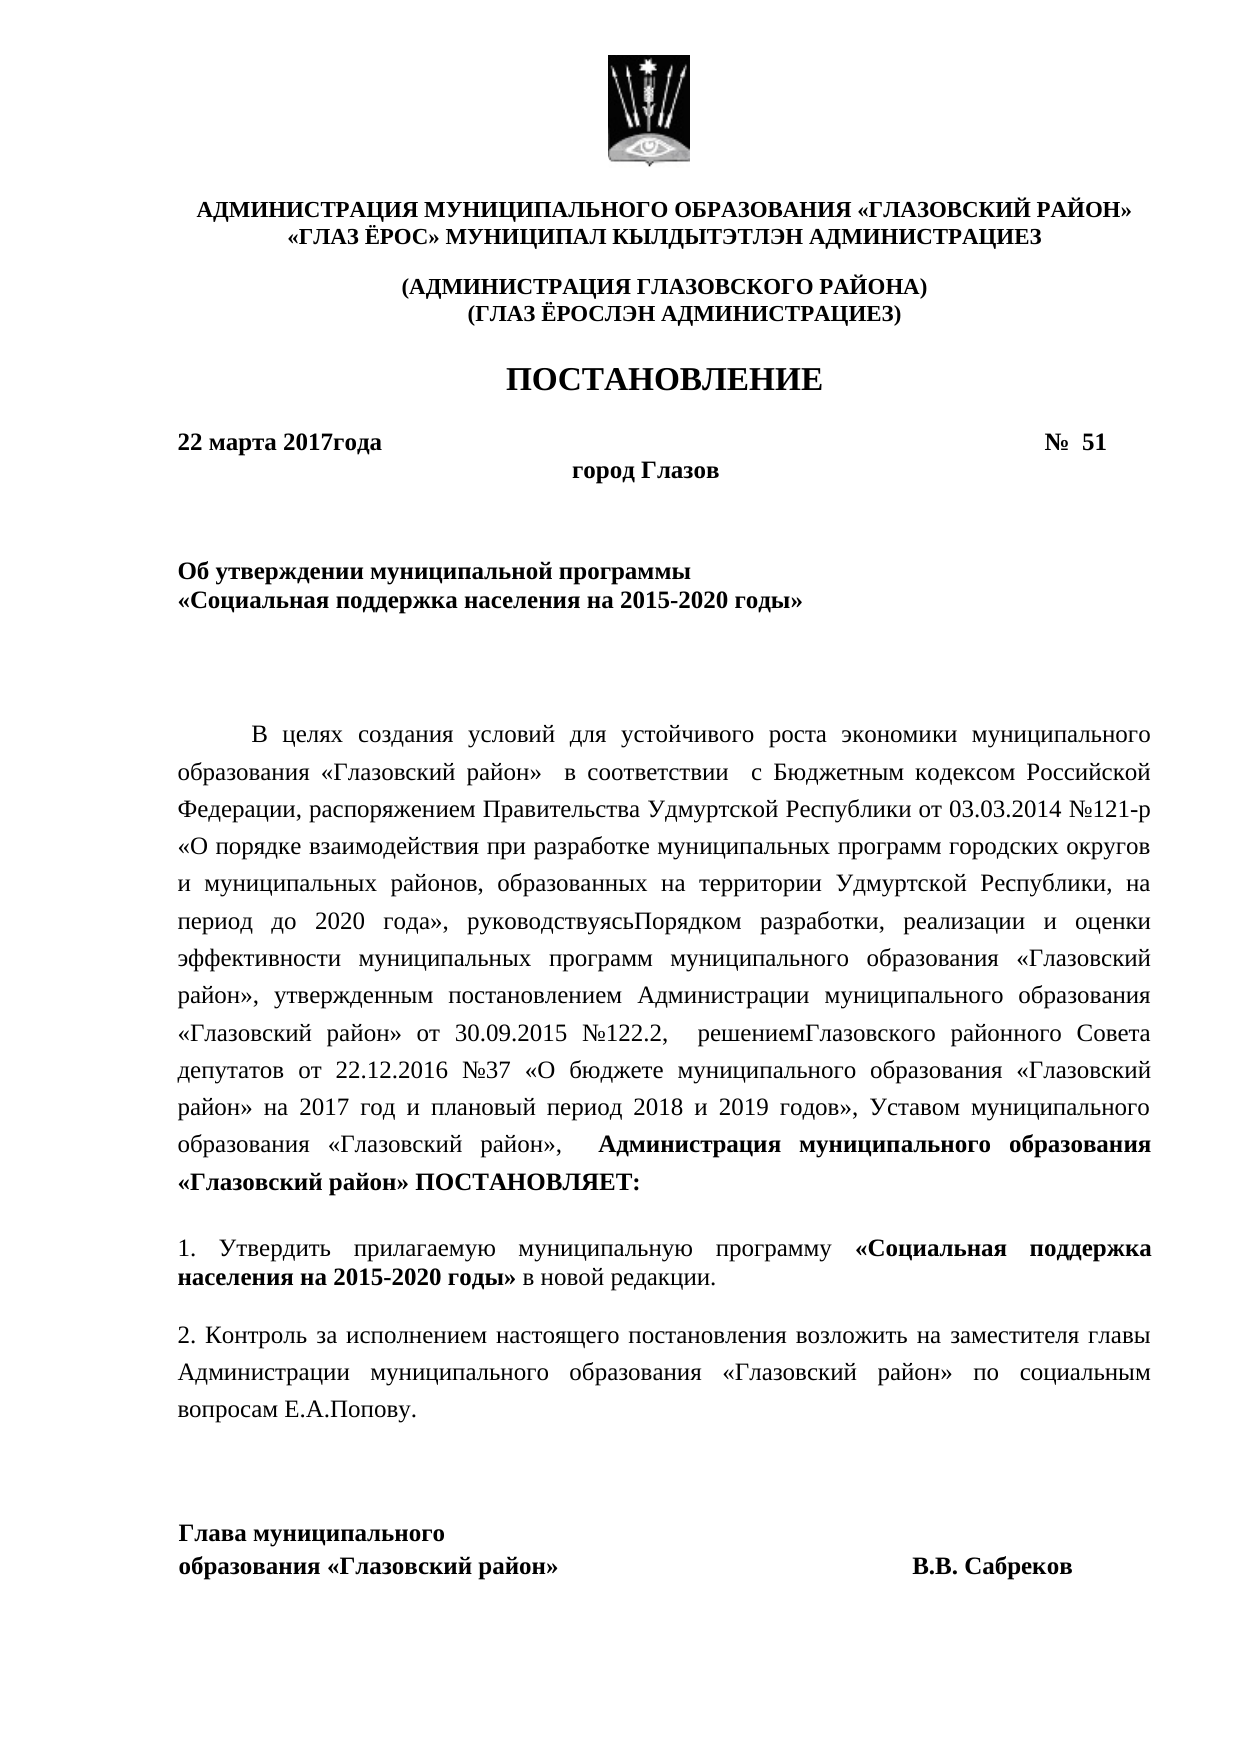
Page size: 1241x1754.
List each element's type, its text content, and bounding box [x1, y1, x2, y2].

text Об утверждении муниципальной программы [177, 556, 1152, 585]
text ПОСТАНОВЛЕНИЕ [177, 359, 1152, 398]
text «ГЛАЗ ЁРОС» МУНИЦИПАЛ КЫЛДЫТЭТЛЭН АДМИНИСТРАЦИЕЗ [177, 223, 1152, 249]
text (АДМИНИСТРАЦИЯ ГЛАЗОВСКОГО РАЙОНА) [177, 273, 1152, 299]
picture [608, 55, 690, 168]
text «Социальная поддержка населения на 2015-2020 годы» [177, 585, 1152, 613]
text 1. Утвердить прилагаемую муниципальную программу «Социальная поддержка населения на 2015-2020 годы» в новой редакции. [177, 1233, 1152, 1291]
text 2. Контроль за исполнением настоящего постановления возложить на заместителя главы Администрации муниципального образования «Глазовский район» по социальным вопросам Е.А.Попову. [177, 1320, 1152, 1423]
text город Глазов [140, 455, 1152, 484]
text В целях создания условий для устойчивого роста экономики муниципального образования «Глазовский район» в соответствии с Бюджетным кодексом Российской Федерации, распоряжением Правительства Удмуртской Республики от 03.03.2014 №121-р «О порядке взаимодействия при разработке муниципальных программ городских округов и муниципальных районов, образованных на территории Удмуртской Республики, на период до 2020 года», руководствуясьПорядком разработки, реализации и оценки эффективности муниципальных программ муниципального образования «Глазовский район», утвержденным постановлением Администрации муниципального образования «Глазовский район» от 30.09.2015 №122.2, решениемГлазовского районного Совета депутатов от 22.12.2016 №37 «О бюджете муниципального образования «Глазовский район» на 2017 год и плановый период 2018 и 2019 годов», Уставом муниципального образования «Глазовский район», Администрация муниципального образования «Глазовский район» ПОСТАНОВЛЯЕТ: [177, 719, 1152, 1196]
text АДМИНИСТРАЦИЯ МУНИЦИПАЛЬНОГО ОБРАЗОВАНИЯ «ГЛАЗОВСКИЙ РАЙОН» [177, 196, 1152, 223]
table_header Глава муниципального образования «Глазовский район» [167, 1518, 901, 1584]
table_header 22 марта 2017года [166, 427, 664, 455]
table_header В.В. Сабреков [901, 1518, 1163, 1584]
text (ГЛАЗ ЁРОСЛЭН АДМИНИСТРАЦИЕЗ) [177, 299, 1152, 326]
table_header № 51 [664, 427, 1163, 455]
